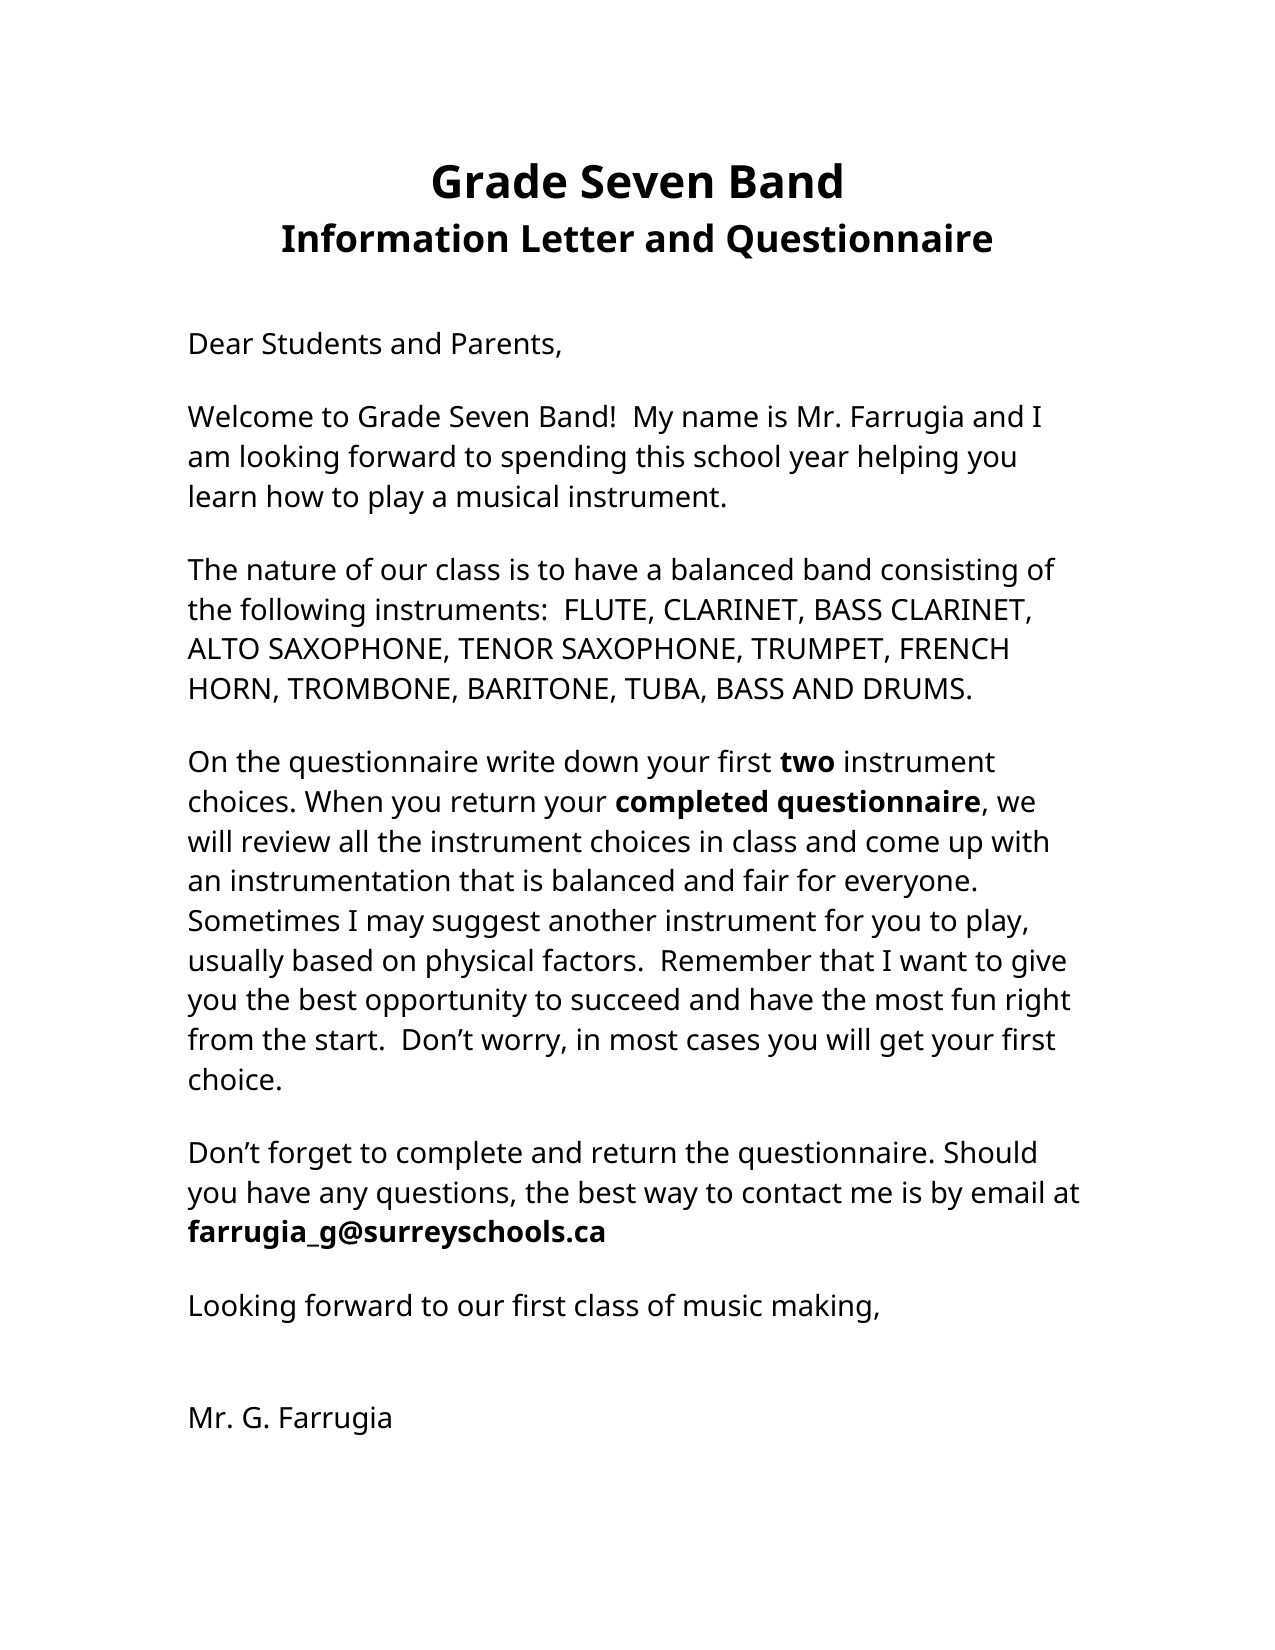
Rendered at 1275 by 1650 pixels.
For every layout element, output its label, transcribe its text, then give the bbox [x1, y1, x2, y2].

text Welcome to Grade Seven Band! My name is Mr. Farrugia and I am looking forward to spending this school year helping you learn how to play a musical instrument. [187, 397, 1087, 516]
text Sometimes I may suggest another instrument for you to play, usually based on physical factors. Remember that I want to give you the best opportunity to succeed and have the most fun right from the start. Don’t worry, in most cases you will get your first choice. [187, 900, 1087, 1099]
text On the questionnaire write down your first two instrument choices. When you return your completed questionnaire, we will review all the instrument choices in class and come up with an instrumentation that is balanced and fair for everyone. [187, 742, 1087, 900]
text Don’t forget to complete and return the questionnaire. Should you have any questions, the best way to contact me is by email at farrugia_g@surreyschools.ca [187, 1132, 1087, 1251]
text Dear Students and Parents, [187, 323, 1087, 363]
text Grade Seven Band [187, 150, 1087, 212]
text Looking forward to our first class of music making, [187, 1285, 1087, 1324]
text Mr. G. Farrugia [187, 1398, 1087, 1437]
text The nature of our class is to have a balanced band consisting of the following instruments: FLUTE, CLARINET, BASS CLARINET, ALTO SAXOPHONE, TENOR SAXOPHONE, TRUMPET, FRENCH HORN, TROMBONE, BARITONE, TUBA, BASS AND DRUMS. [187, 549, 1087, 708]
text Information Letter and Questionnaire [187, 212, 1087, 263]
